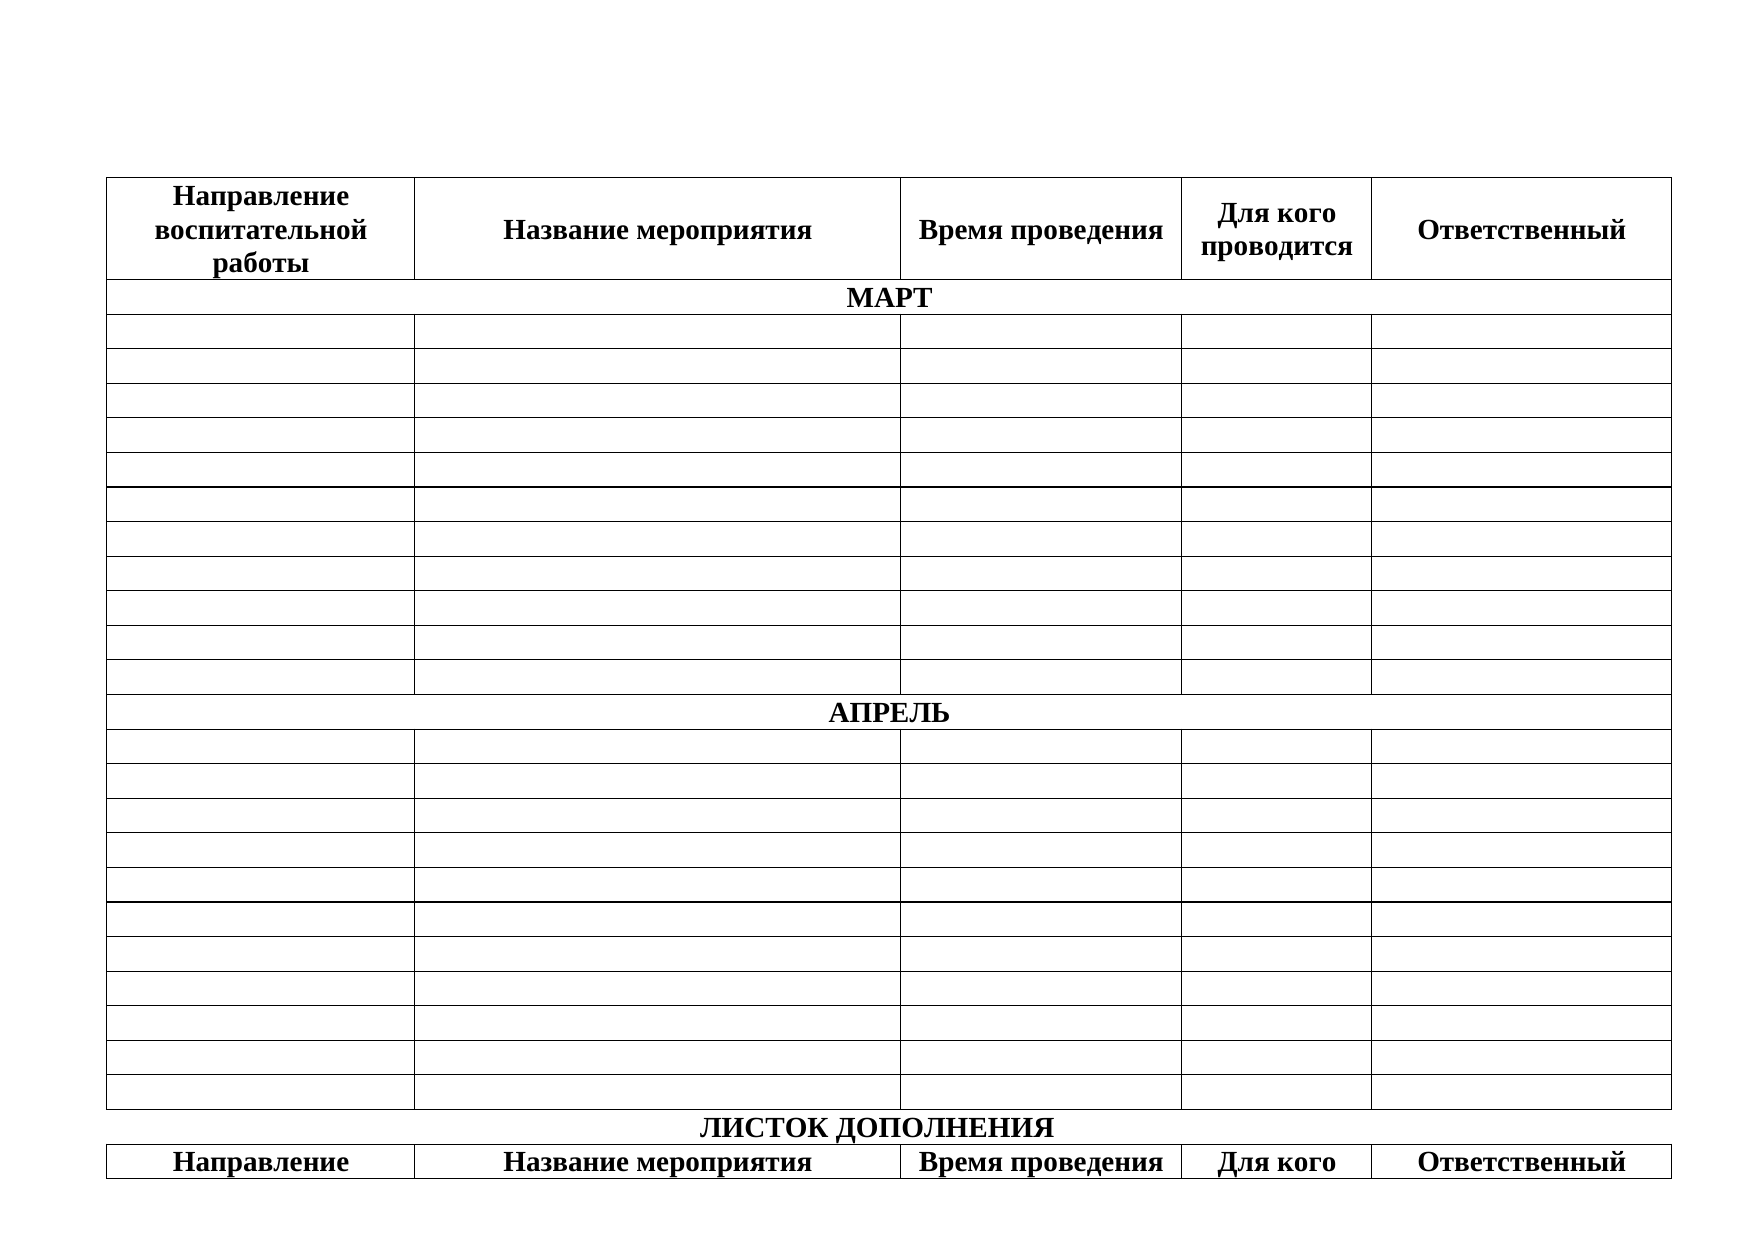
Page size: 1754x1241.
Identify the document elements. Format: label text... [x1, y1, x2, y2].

table_cell [1182, 730, 1371, 763]
table_cell [107, 557, 414, 590]
text ЛИСТОК ДОПОЛНЕНИЯ [118, 1110, 1636, 1143]
table_cell [107, 730, 414, 763]
table_cell [1182, 591, 1371, 625]
table_cell [901, 1075, 1181, 1109]
table_cell [901, 315, 1181, 348]
table_cell [901, 1041, 1181, 1074]
table_cell [415, 418, 900, 452]
table_header Ответственный [1372, 1145, 1671, 1178]
table_cell [415, 1006, 900, 1040]
table_cell [415, 349, 900, 383]
table_cell [901, 384, 1181, 417]
table_cell [415, 937, 900, 971]
table_cell [415, 1041, 900, 1074]
table_cell [901, 972, 1181, 1005]
table_cell [1372, 349, 1671, 383]
table_cell [107, 972, 414, 1005]
table_cell [1372, 522, 1671, 556]
table_cell [1182, 1006, 1371, 1040]
table_cell [107, 626, 414, 659]
table_cell [901, 626, 1181, 659]
table_cell [1182, 868, 1371, 901]
table_cell [415, 833, 900, 867]
table_cell [901, 418, 1181, 452]
table_cell [415, 660, 900, 694]
table_cell [107, 1006, 414, 1040]
table_cell [1372, 418, 1671, 452]
table_cell [107, 522, 414, 556]
table_cell [1372, 626, 1671, 659]
table_cell [901, 453, 1181, 486]
table_cell [107, 868, 414, 901]
table_cell [1372, 764, 1671, 798]
table_header Время проведения [901, 178, 1181, 279]
table_cell [107, 660, 414, 694]
table_cell [1372, 557, 1671, 590]
table_cell [1182, 453, 1371, 486]
table_cell АПРЕЛЬ [107, 695, 1671, 728]
table_cell [415, 903, 900, 936]
table_cell [1372, 315, 1671, 348]
table_cell [107, 937, 414, 971]
table_cell [1372, 1006, 1671, 1040]
table_cell [107, 349, 414, 383]
table_cell [901, 868, 1181, 901]
table_header Ответственный [1372, 178, 1671, 279]
table_cell [1182, 418, 1371, 452]
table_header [415, 1145, 900, 1178]
table_cell [1372, 591, 1671, 625]
table_cell [415, 488, 900, 521]
table_cell [107, 453, 414, 486]
table_cell [901, 349, 1181, 383]
table_cell [107, 799, 414, 832]
table_cell [415, 1075, 900, 1109]
table_header Направление воспитательной работы [107, 178, 414, 279]
table_cell [1182, 903, 1371, 936]
table_cell [1182, 660, 1371, 694]
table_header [107, 1145, 414, 1178]
table_cell [901, 937, 1181, 971]
table_cell [1182, 937, 1371, 971]
table_cell [901, 488, 1181, 521]
table_cell [901, 522, 1181, 556]
table_cell [1182, 384, 1371, 417]
table_cell [1182, 522, 1371, 556]
table_cell [107, 1075, 414, 1109]
table_cell [901, 1006, 1181, 1040]
table_cell [1182, 315, 1371, 348]
table_cell [415, 557, 900, 590]
table_cell [415, 972, 900, 1005]
table_cell [415, 384, 900, 417]
table_cell [1372, 799, 1671, 832]
table_cell [415, 453, 900, 486]
table_cell [901, 799, 1181, 832]
table_cell [901, 591, 1181, 625]
table_cell [107, 1041, 414, 1074]
table_cell МАРТ [107, 280, 1671, 313]
table_cell [107, 488, 414, 521]
table_cell [415, 522, 900, 556]
table_cell [415, 626, 900, 659]
table_cell [415, 591, 900, 625]
table_cell [901, 557, 1181, 590]
table_cell [1182, 764, 1371, 798]
table_cell [1372, 1041, 1671, 1074]
table_cell [107, 384, 414, 417]
table_cell [1372, 833, 1671, 867]
table_cell [1182, 1075, 1371, 1109]
table_cell [901, 903, 1181, 936]
table_cell [107, 903, 414, 936]
table_cell [1372, 730, 1671, 763]
table_header Для кого проводится [1182, 1145, 1371, 1178]
table_header Название мероприятия [415, 178, 900, 279]
table_cell [1182, 833, 1371, 867]
table_cell [107, 315, 414, 348]
table_cell [415, 764, 900, 798]
table_header Для кого проводится [1182, 178, 1371, 279]
table_cell [415, 315, 900, 348]
table_cell [1372, 660, 1671, 694]
table_cell [1182, 557, 1371, 590]
table_cell [901, 764, 1181, 798]
table_cell [415, 868, 900, 901]
table_cell [901, 730, 1181, 763]
table_cell [1182, 626, 1371, 659]
table_cell [1372, 488, 1671, 521]
table_cell [1372, 903, 1671, 936]
table_cell [1182, 972, 1371, 1005]
table_cell [1372, 868, 1671, 901]
table_cell [107, 833, 414, 867]
table_cell [1182, 1041, 1371, 1074]
table_cell [901, 660, 1181, 694]
table_cell [1372, 937, 1671, 971]
table_cell [1182, 488, 1371, 521]
table_cell [107, 591, 414, 625]
table_cell [415, 730, 900, 763]
table_cell [1182, 799, 1371, 832]
table_cell [1372, 384, 1671, 417]
table_cell [1372, 453, 1671, 486]
table_cell [107, 418, 414, 452]
table_cell [107, 764, 414, 798]
table_header Время проведения [901, 1145, 1181, 1178]
table_cell [901, 833, 1181, 867]
table_cell [1182, 349, 1371, 383]
table_cell [1372, 1075, 1671, 1109]
table_cell [1372, 972, 1671, 1005]
table_cell [415, 799, 900, 832]
